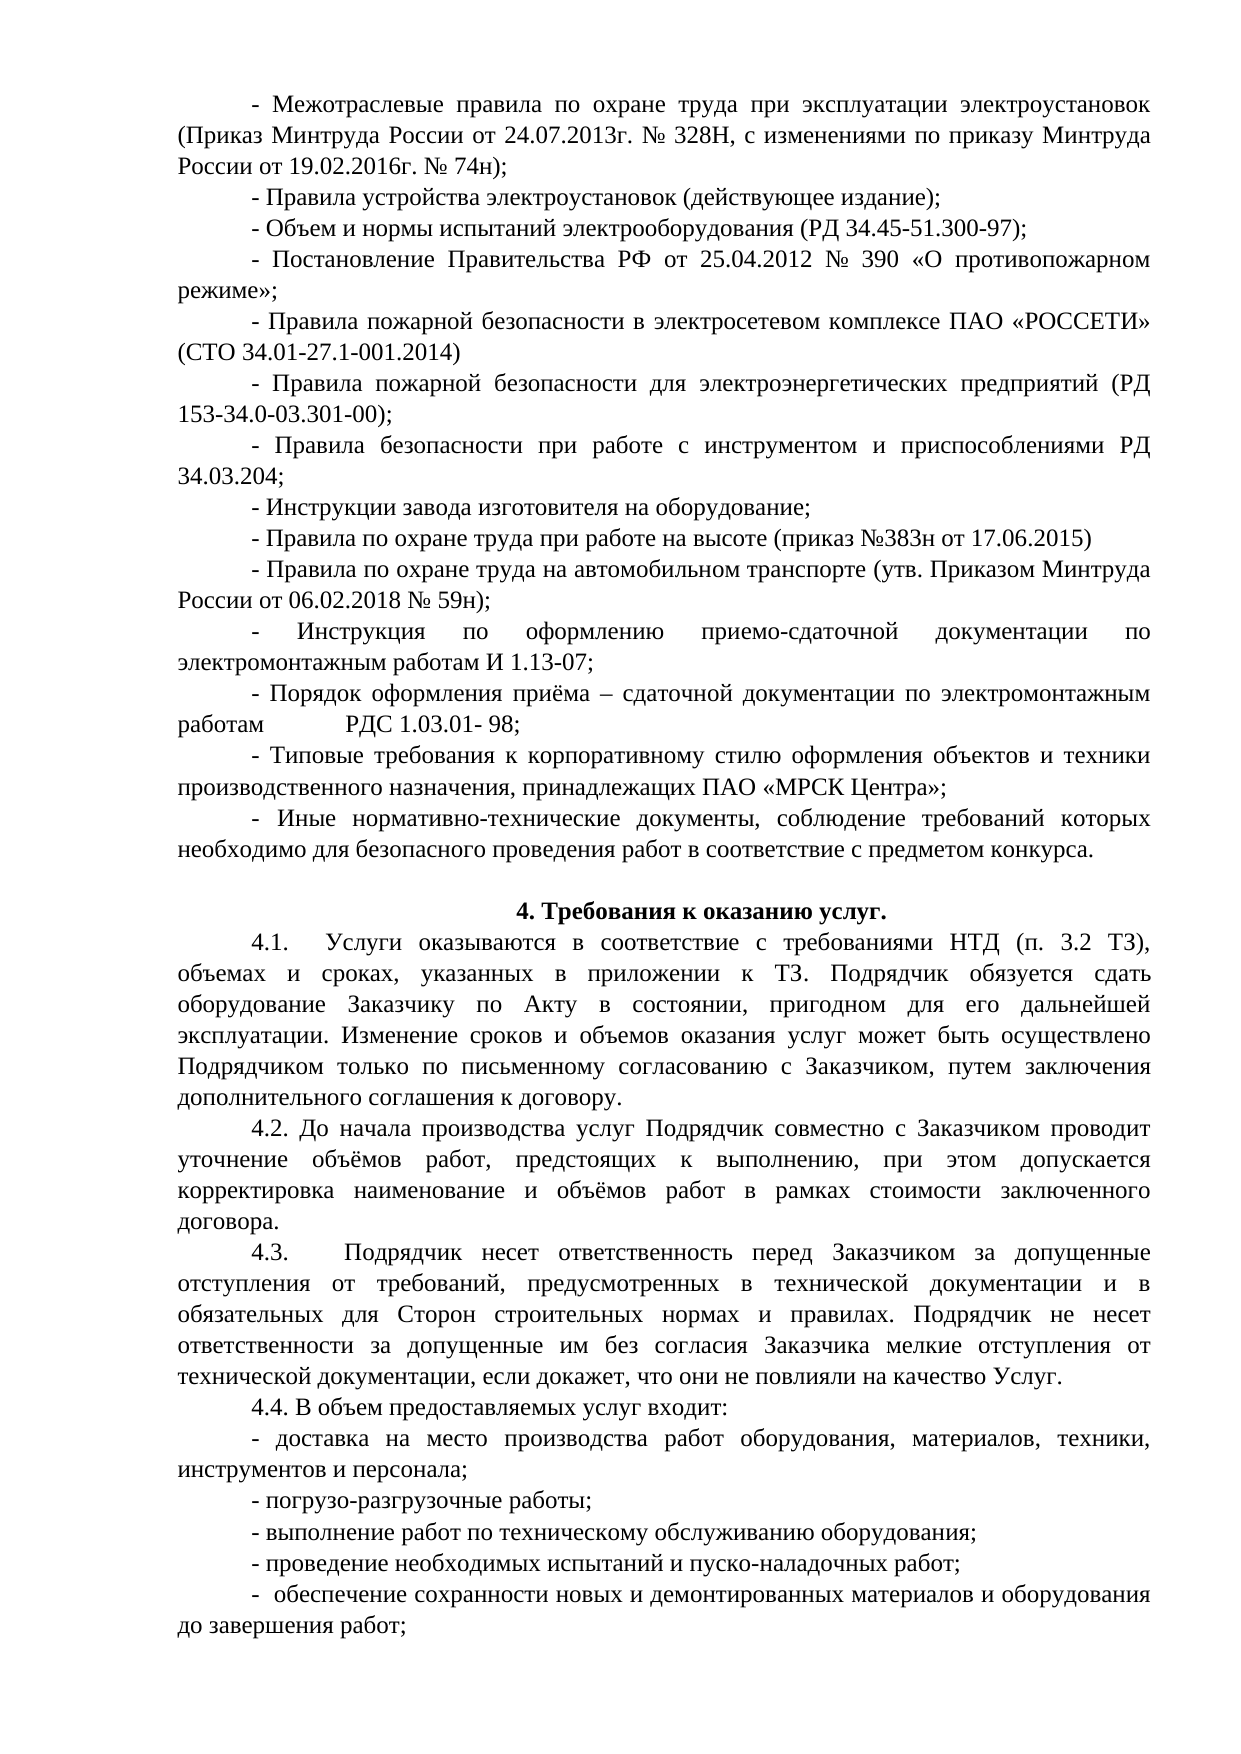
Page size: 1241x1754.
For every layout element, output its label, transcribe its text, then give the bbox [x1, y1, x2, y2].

text - обеспечение сохранности новых и демонтированных материалов и оборудования до завершения работ; [177, 1579, 1152, 1638]
text - проведение необходимых испытаний и пуско-наладочных работ; [177, 1548, 1152, 1576]
list 4. Требования к оказанию услуг. [177, 896, 1152, 924]
text - Правила по охране труда при работе на высоте (приказ №383н от 17.06.2015) [177, 523, 1152, 552]
text - Инструкции завода изготовителя на оборудование; [177, 492, 1152, 521]
text - Типовые требования к корпоративному стилю оформления объектов и техники производственного назначения, принадлежащих ПАО «МРСК Центра»; [177, 741, 1152, 800]
text - Порядок оформления приёма – сдаточной документации по электромонтажным работам РДС 1.03.01- 98; [177, 678, 1152, 738]
text - Правила по охране труда на автомобильном транспорте (утв. Приказом Минтруда России от 06.02.2018 № 59н); [177, 554, 1152, 614]
text - Правила пожарной безопасности в электросетевом комплексе ПАО «РОССЕТИ» (СТО 34.01-27.1-001.2014) [177, 306, 1152, 366]
text - Инструкция по оформлению приемо-сдаточной документации по электромонтажным работам И 1.13-07; [177, 616, 1152, 676]
text 4.4. В объем предоставляемых услуг входит: [177, 1392, 1152, 1421]
text - Постановление Правительства РФ от 25.04.2012 № 390 «О противопожарном режиме»; [177, 244, 1152, 304]
text - Межотраслевые правила по охране труда при эксплуатации электроустановок (Приказ Минтруда России от 24.07.2013г. № 328Н, с изменениями по приказу Минтруда России от 19.02.2016г. № 74н); [177, 89, 1152, 179]
text 4.1. Услуги оказываются в соответствие с требованиями НТД (п. 3.2 ТЗ), объемах и сроках, указанных в приложении к ТЗ. Подрядчик обязуется сдать оборудование Заказчику по Акту в состоянии, пригодном для его дальнейшей эксплуатации. Изменение сроков и объемов оказания услуг может быть осуществлено Подрядчиком только по письменному согласованию с Заказчиком, путем заключения дополнительного соглашения к договору. [177, 927, 1152, 1111]
text - Объем и нормы испытаний электрооборудования (РД 34.45-51.300-97); [177, 213, 1152, 242]
text - Правила безопасности при работе с инструментом и приспособлениями РД 34.03.204; [177, 430, 1152, 490]
text - Правила пожарной безопасности для электроэнергетических предприятий (РД 153-34.0-03.301-00); [177, 368, 1152, 428]
text - Правила устройства электроустановок (действующее издание); [177, 182, 1152, 211]
text - Иные нормативно-технические документы, соблюдение требований которых необходимо для безопасного проведения работ в соответствие с предметом конкурса. [177, 803, 1152, 862]
text 4.3. Подрядчик несет ответственность перед Заказчиком за допущенные отступления от требований, предусмотренных в технической документации и в обязательных для Сторон строительных нормах и правилах. Подрядчик не несет ответственности за допущенные им без согласия Заказчика мелкие отступления от технической документации, если докажет, что они не повлияли на качество Услуг. [177, 1237, 1152, 1390]
text - выполнение работ по техническому обслуживанию оборудования; [177, 1517, 1152, 1545]
text - доставка на место производства работ оборудования, материалов, техники, инструментов и персонала; [177, 1423, 1152, 1483]
text - погрузо-разгрузочные работы; [177, 1486, 1152, 1514]
text 4.2. До начала производства услуг Подрядчик совместно с Заказчиком проводит уточнение объёмов работ, предстоящих к выполнению, при этом допускается корректировка наименование и объёмов работ в рамках стоимости заключенного договора. [177, 1113, 1152, 1235]
